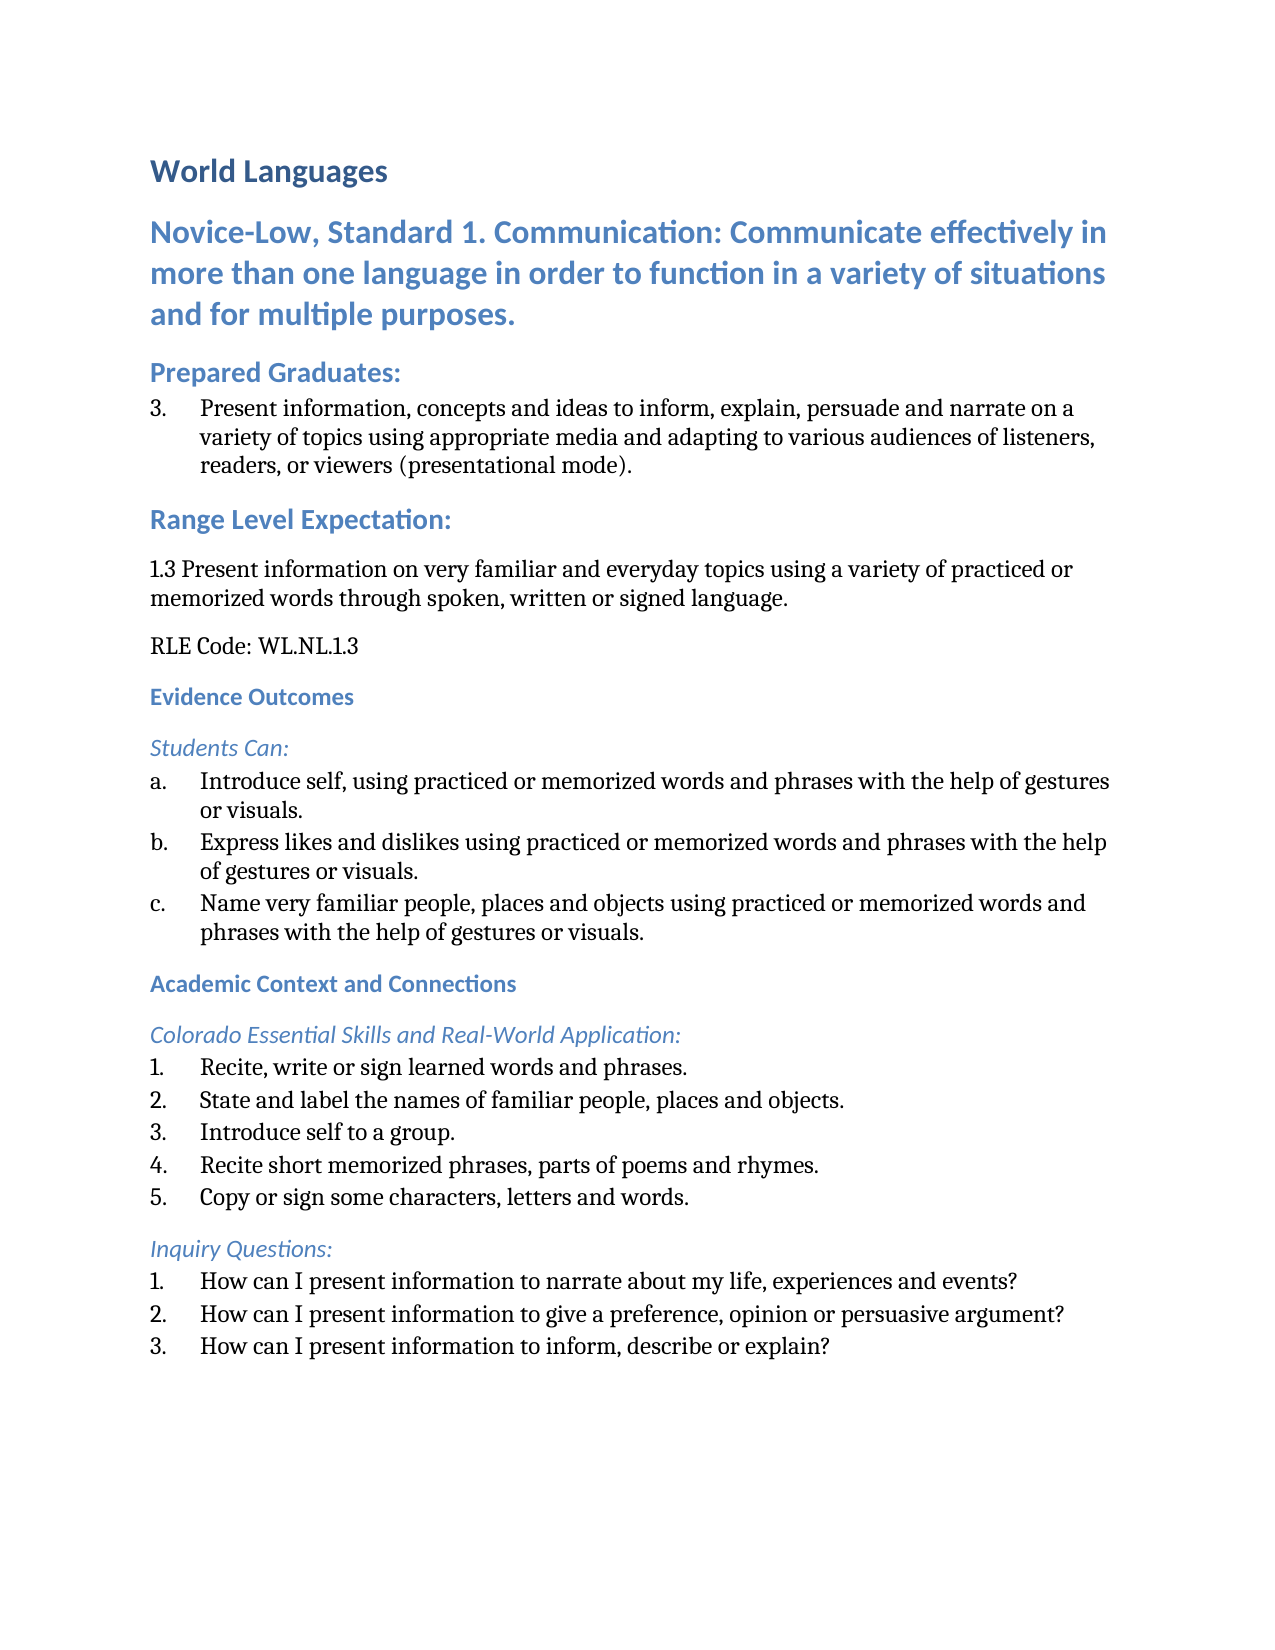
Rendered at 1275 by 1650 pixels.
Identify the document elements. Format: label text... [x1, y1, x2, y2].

subtitle Novice-Low, Standard 1. Communication: Communicate effectively in more than one language in order to function in a variety of situations and for multiple purposes. [150, 212, 1125, 334]
list Introduce self, using practiced or memorized words and phrases with the help of gestures or visuals. [150, 767, 1125, 824]
list Express likes and dislikes using practiced or memorized words and phrases with the help of gestures or visuals. [150, 828, 1125, 886]
list How can I present information to inform, describe or explain? [150, 1332, 1125, 1361]
subtitle Inquiry Questions: [150, 1233, 1125, 1263]
subtitle Prepared Graduates: [150, 354, 1125, 390]
list Name very familiar people, places and objects using practiced or memorized words and phrases with the help of gestures or visuals. [150, 889, 1125, 947]
subtitle Range Level Expectation: [150, 501, 1125, 537]
list State and label the names of familiar people, places and objects. [150, 1086, 1125, 1114]
list Introduce self to a group. [150, 1118, 1125, 1147]
subtitle Students Can: [150, 733, 1125, 763]
list Copy or sign some characters, letters and words. [150, 1183, 1125, 1212]
list Recite, write or sign learned words and phrases. [150, 1053, 1125, 1082]
subtitle World Languages [150, 150, 1125, 191]
list Recite short memorized phrases, parts of poems and rhymes. [150, 1151, 1125, 1179]
list Present information, concepts and ideas to inform, explain, persuade and narrate on a variety of topics using appropriate media and adapting to various audiences of listeners, readers, or viewers (presentational mode). [150, 394, 1125, 480]
text RLE Code: WL.NL.1.3 [150, 632, 1125, 660]
subtitle Colorado Essential Skills and Real-World Application: [150, 1019, 1125, 1049]
list How can I present information to narrate about my life, experiences and events? [150, 1267, 1125, 1296]
subtitle Academic Context and Connections [150, 968, 1125, 998]
list How can I present information to give a preference, opinion or persuasive argument? [150, 1300, 1125, 1328]
text 1.3 Present information on very familiar and everyday topics using a variety of practiced or memorized words through spoken, written or signed language. [150, 555, 1125, 613]
subtitle Evidence Outcomes [150, 681, 1125, 712]
